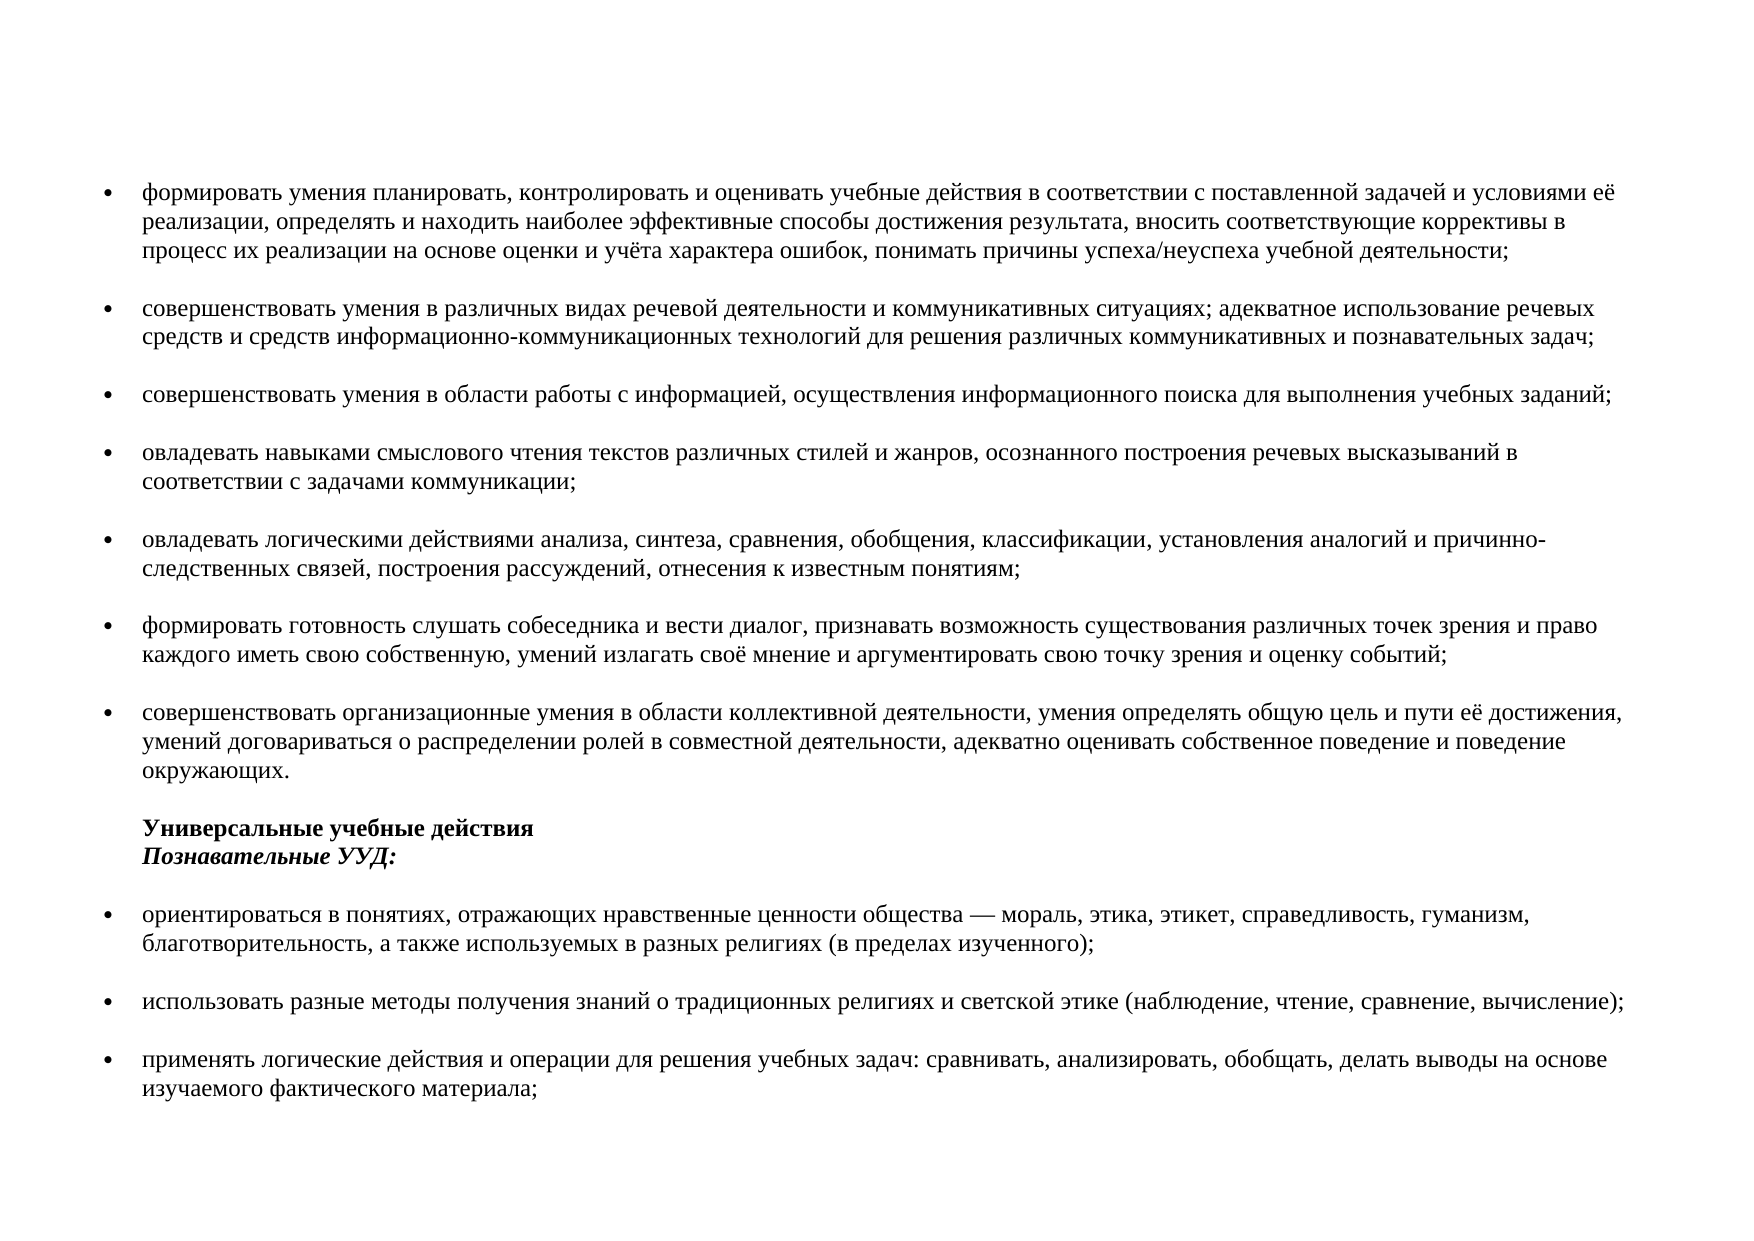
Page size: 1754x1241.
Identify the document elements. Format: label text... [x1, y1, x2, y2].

list совершенствовать умения в области работы с информацией, осуществления информационного поиска для выполнения учебных заданий; [104, 379, 1636, 408]
list использовать разные методы получения знаний о традиционных религиях и светской этике (наблюдение, чтение, сравнение, вычисление); [104, 986, 1636, 1015]
list совершенствовать организационные умения в области коллективной деятельности, умения определять общую цель и пути её достижения, умений договариваться о распределении ролей в совместной деятельности, адекватно оценивать собственное поведение и поведение окружающих. [104, 697, 1636, 783]
list формировать готовность слушать собеседника и вести диалог, признавать возможность существования различных точек зрения и право каждого иметь свою собственную, умений излагать своё мнение и аргументировать свою точку зрения и оценку событий; [104, 611, 1636, 668]
text Познавательные УУД: [118, 841, 1636, 870]
text Универсальные учебные действия [118, 813, 1636, 841]
list ориентироваться в понятиях, отражающих нравственные ценности общества — мораль, этика, этикет, справедливость, гуманизм, благотворительность, а также используемых в разных религиях (в пределах изученного); [104, 899, 1636, 957]
list совершенствовать умения в различных видах речевой деятельности и коммуникативных ситуациях; адекватное использование речевых средств и средств информационно-коммуникационных технологий для решения различных коммуникативных и познавательных задач; [104, 293, 1636, 350]
list формировать умения планировать, контролировать и оценивать учебные действия в соответствии с поставленной задачей и условиями её реализации, определять и находить наиболее эффективные способы достижения результата, вносить соответствующие коррективы в процесс их реализации на основе оценки и учёта характера ошибок, понимать причины успеха/неуспеха учебной деятельности; [104, 177, 1636, 263]
list овладевать навыками смыслового чтения текстов различных стилей и жанров, осознанного построения речевых высказываний в соответствии с задачами коммуникации; [104, 437, 1636, 495]
list применять логические действия и операции для решения учебных задач: сравнивать, анализировать, обобщать, делать выводы на основе изучаемого фактического материала; [104, 1044, 1636, 1101]
list овладевать логическими действиями анализа, синтеза, сравнения, обобщения, классификации, установления аналогий и причинно-следственных связей, построения рассуждений, отнесения к известным понятиям; [104, 524, 1636, 581]
